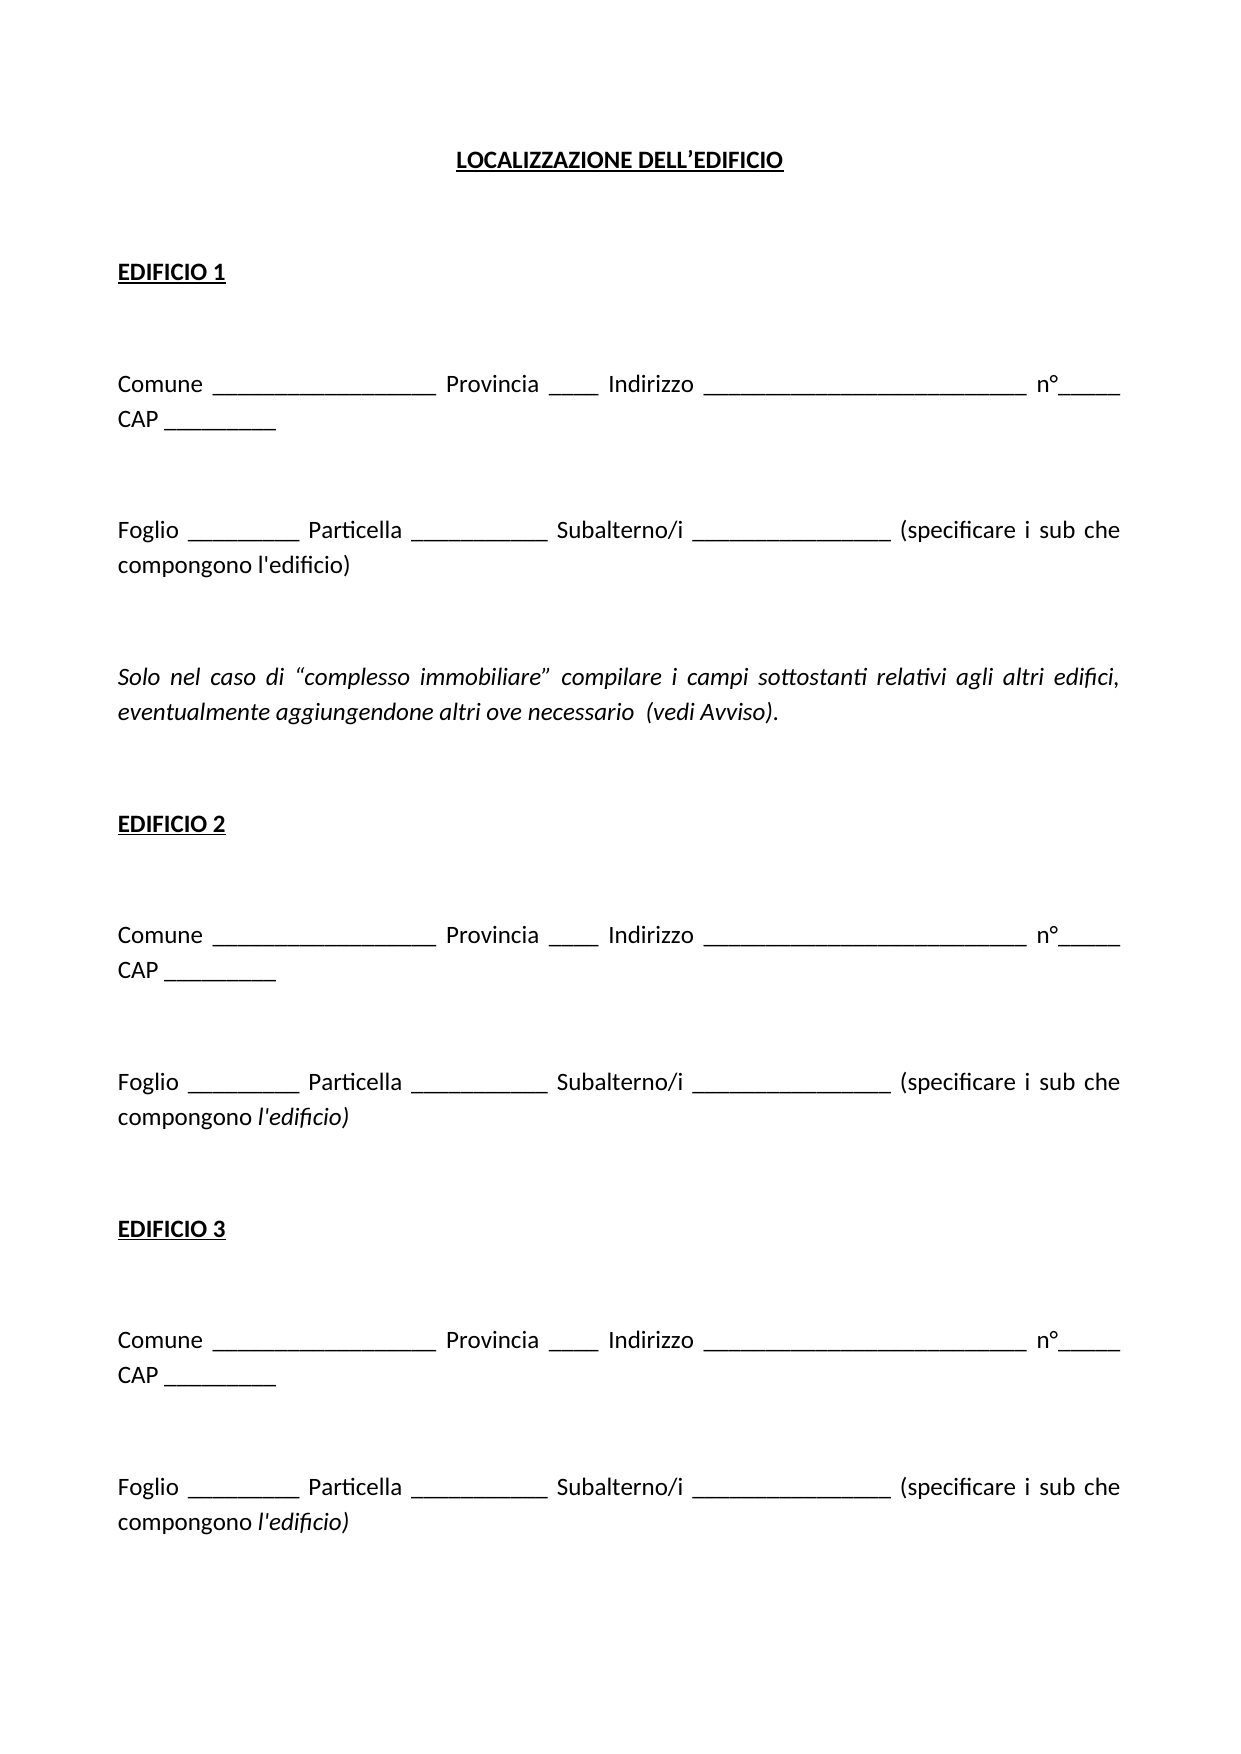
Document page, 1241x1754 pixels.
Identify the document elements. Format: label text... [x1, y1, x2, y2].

text Solo nel caso di “complesso immobiliare” compilare i campi sottostanti relativi agli altri edifici, eventualmente aggiungendone altri ove necessario (vedi Avviso). [118, 661, 1122, 727]
text EDIFICIO 1 [118, 256, 1122, 287]
text EDIFICIO 3 [118, 1213, 1122, 1243]
text Comune __________________ Provincia ____ Indirizzo __________________________ n°_____ CAP _________ [118, 919, 1122, 985]
text Foglio _________ Particella ___________ Subalterno/i ________________ (specificare i sub che compongono l'edificio) [118, 1066, 1122, 1132]
text Foglio _________ Particella ___________ Subalterno/i ________________ (specificare i sub che compongono l'edificio) [118, 514, 1122, 580]
text LOCALIZZAZIONE DELL’EDIFICIO [118, 144, 1122, 175]
text Foglio _________ Particella ___________ Subalterno/i ________________ (specificare i sub che compongono l'edificio) [118, 1471, 1122, 1537]
text EDIFICIO 2 [118, 808, 1122, 838]
text Comune __________________ Provincia ____ Indirizzo __________________________ n°_____ CAP _________ [118, 368, 1122, 433]
text Comune __________________ Provincia ____ Indirizzo __________________________ n°_____ CAP _________ [118, 1324, 1122, 1390]
